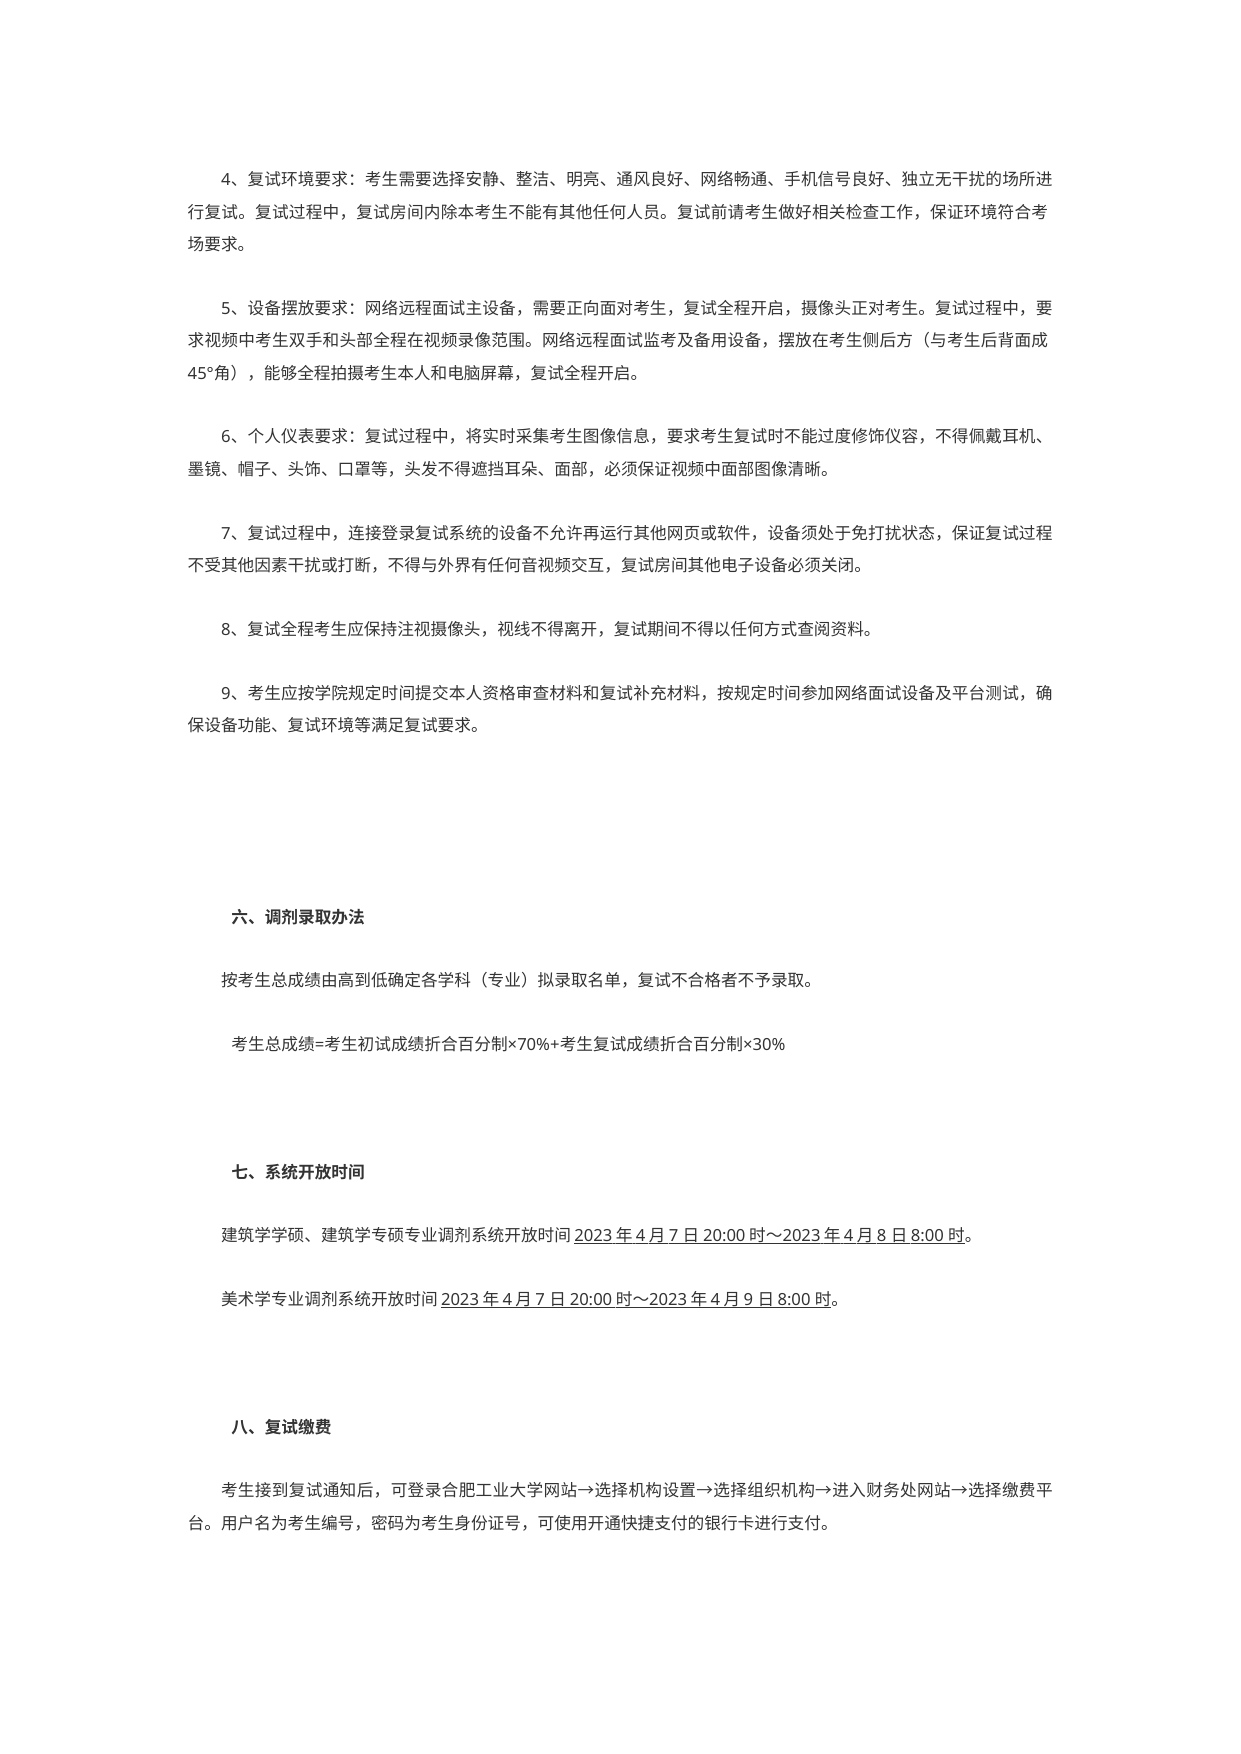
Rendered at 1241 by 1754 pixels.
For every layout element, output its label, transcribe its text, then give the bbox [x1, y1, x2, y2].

text 6、个人仪表要求：复试过程中，将实时采集考生图像信息，要求考生复试时不能过度修饰仪容，不得佩戴耳机、墨镜、帽子、头饰、口罩等，头发不得遮挡耳朵、面部，必须保证视频中面部图像清晰。 [187, 419, 1053, 484]
text 美术学专业调剂系统开放时间2023年4月7 日 20:00时～2023年4月9 日8:00 时。 [187, 1282, 1053, 1314]
text 六、调剂录取办法 [187, 899, 1053, 932]
text 考生总成绩=考生初试成绩折合百分制×70%+考生复试成绩折合百分制×30% [187, 1027, 1053, 1059]
text 按考生总成绩由高到低确定各学科（专业）拟录取名单，复试不合格者不予录取。 [187, 963, 1053, 996]
text 八、复试缴费 [187, 1409, 1053, 1442]
text 建筑学学硕、建筑学专硕专业调剂系统开放时间2023年4月7 日 20:00时～2023年4月8 日8:00 时。 [187, 1218, 1053, 1251]
text 考生接到复试通知后，可登录合肥工业大学网站→选择机构设置→选择组织机构→进入财务处网站→选择缴费平台。用户名为考生编号，密码为考生身份证号，可使用开通快捷支付的银行卡进行支付。 [187, 1473, 1053, 1538]
text 9、考生应按学院规定时间提交本人资格审查材料和复试补充材料，按规定时间参加网络面试设备及平台测试，确保设备功能、复试环境等满足复试要求。 [187, 676, 1053, 741]
text 5、设备摆放要求：网络远程面试主设备，需要正向面对考生，复试全程开启，摄像头正对考生。复试过程中，要求视频中考生双手和头部全程在视频录像范围。网络远程面试监考及备用设备，摆放在考生侧后方（与考生后背面成45°角），能够全程拍摄考生本人和电脑屏幕，复试全程开启。 [187, 291, 1053, 388]
text 8、复试全程考生应保持注视摄像头，视线不得离开，复试期间不得以任何方式查阅资料。 [187, 612, 1053, 644]
text 七、系统开放时间 [187, 1154, 1053, 1187]
text 7、复试过程中，连接登录复试系统的设备不允许再运行其他网页或软件，设备须处于免打扰状态，保证复试过程不受其他因素干扰或打断，不得与外界有任何音视频交互，复试房间其他电子设备必须关闭。 [187, 516, 1053, 581]
text 4、复试环境要求：考生需要选择安静、整洁、明亮、通风良好、网络畅通、手机信号良好、独立无干扰的场所进行复试。复试过程中，复试房间内除本考生不能有其他任何人员。复试前请考生做好相关检查工作，保证环境符合考场要求。 [187, 162, 1053, 259]
